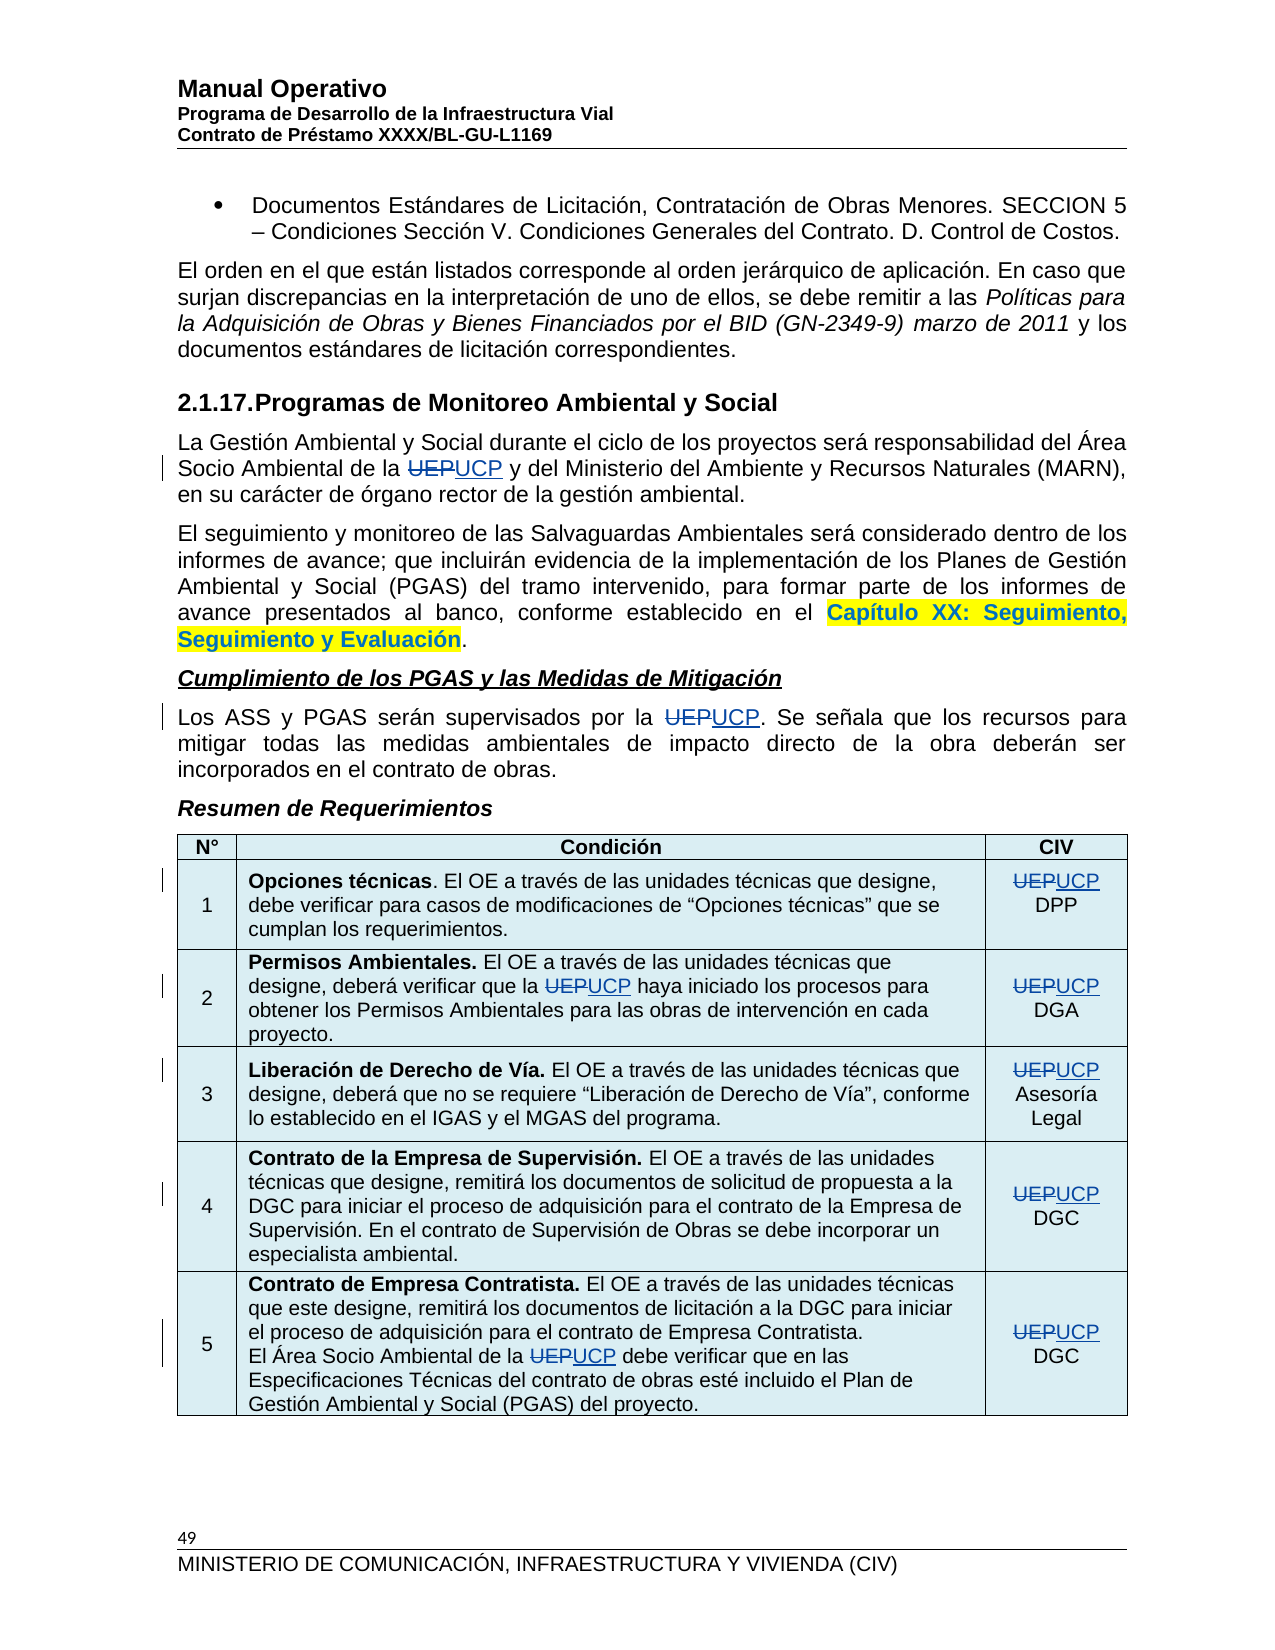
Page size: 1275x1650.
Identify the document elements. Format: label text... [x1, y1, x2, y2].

table_cell Asesoría Legal [986, 1047, 1127, 1141]
table_cell Contrato de Empresa Contratista. El OE a través de las unidades técnicas que este designe, remitirá los documentos de licitación a la DGC para iniciar el proceso de adquisición para el contrato de Empresa Contratista. El Área Socio Ambiental de la debe verificar que en las Especificaciones Técnicas del contrato de obras esté incluido el Plan de Gestión Ambiental y Social (PGAS) del proyecto. [237, 1272, 985, 1415]
text El orden en el que están listados corresponde al orden jerárquico de aplicación. En caso que surjan discrepancias en la interpretación de uno de ellos, se debe remitir a las Políticas para la Adquisición de Obras y Bienes Financiados por el BID (GN-2349-9) marzo de 2011 y los documentos estándares de licitación correspondientes. [177, 257, 1127, 362]
table_cell 5 [178, 1272, 236, 1415]
table_cell DGC [986, 1272, 1127, 1415]
table_header N° [178, 835, 236, 859]
text Resumen de Requerimientos [177, 795, 1127, 821]
list Documentos Estándares de Licitación, Contratación de Obras Menores. SECCION 5 – Condiciones Sección V. Condiciones Generales del Contrato. D. Control de Costos. [214, 192, 1127, 244]
table_cell DGA [986, 950, 1127, 1046]
text Los ASS y PGAS serán supervisados por la . Se señala que los recursos para mitigar todas las medidas ambientales de impacto directo de la obra deberán ser incorporados en el contrato de obras. [177, 703, 1127, 782]
table_cell 3 [178, 1047, 236, 1141]
text La Gestión Ambiental y Social durante el ciclo de los proyectos será responsabilidad del Área Socio Ambiental de la y del Ministerio del Ambiente y Recursos Naturales (MARN), en su carácter de órgano rector de la gestión ambiental. [177, 429, 1127, 508]
subtitle Cumplimiento de los PGAS y las Medidas de Mitigación [177, 664, 1127, 691]
table_cell Liberación de Derecho de Vía. El OE a través de las unidades técnicas que designe, deberá que no se requiere “Liberación de Derecho de Vía”, conforme lo establecido en el IGAS y el MGAS del programa. [237, 1047, 985, 1141]
table_cell Contrato de la Empresa de Supervisión. El OE a través de las unidades técnicas que designe, remitirá los documentos de solicitud de propuesta a la DGC para iniciar el proceso de adquisición para el contrato de la Empresa de Supervisión. En el contrato de Supervisión de Obras se debe incorporar un especialista ambiental. [237, 1142, 985, 1271]
table_cell 2 [178, 950, 236, 1046]
table_header Condición [237, 835, 985, 859]
table_cell Permisos Ambientales. El OE a través de las unidades técnicas que designe, deberá verificar que la haya iniciado los procesos para obtener los Permisos Ambientales para las obras de intervención en cada proyecto. [237, 950, 985, 1046]
list Programas de Monitoreo Ambiental y Social [177, 387, 1127, 416]
table_header CIV [986, 835, 1127, 859]
table_cell 4 [178, 1142, 236, 1271]
table_cell DPP [986, 860, 1127, 949]
text El seguimiento y monitoreo de las Salvaguardas Ambientales será considerado dentro de los informes de avance; que incluirán evidencia de la implementación de los Planes de Gestión Ambiental y Social (PGAS) del tramo intervenido, para formar parte de los informes de avance presentados al banco, conforme establecido en el Capítulo XX: Seguimiento, Seguimiento y Evaluación. [177, 520, 1127, 652]
table_cell DGC [986, 1142, 1127, 1271]
table_cell 1 [178, 860, 236, 949]
table_cell Opciones técnicas. El OE a través de las unidades técnicas que designe, debe verificar para casos de modificaciones de “Opciones técnicas” que se cumplan los requerimientos. [237, 860, 985, 949]
